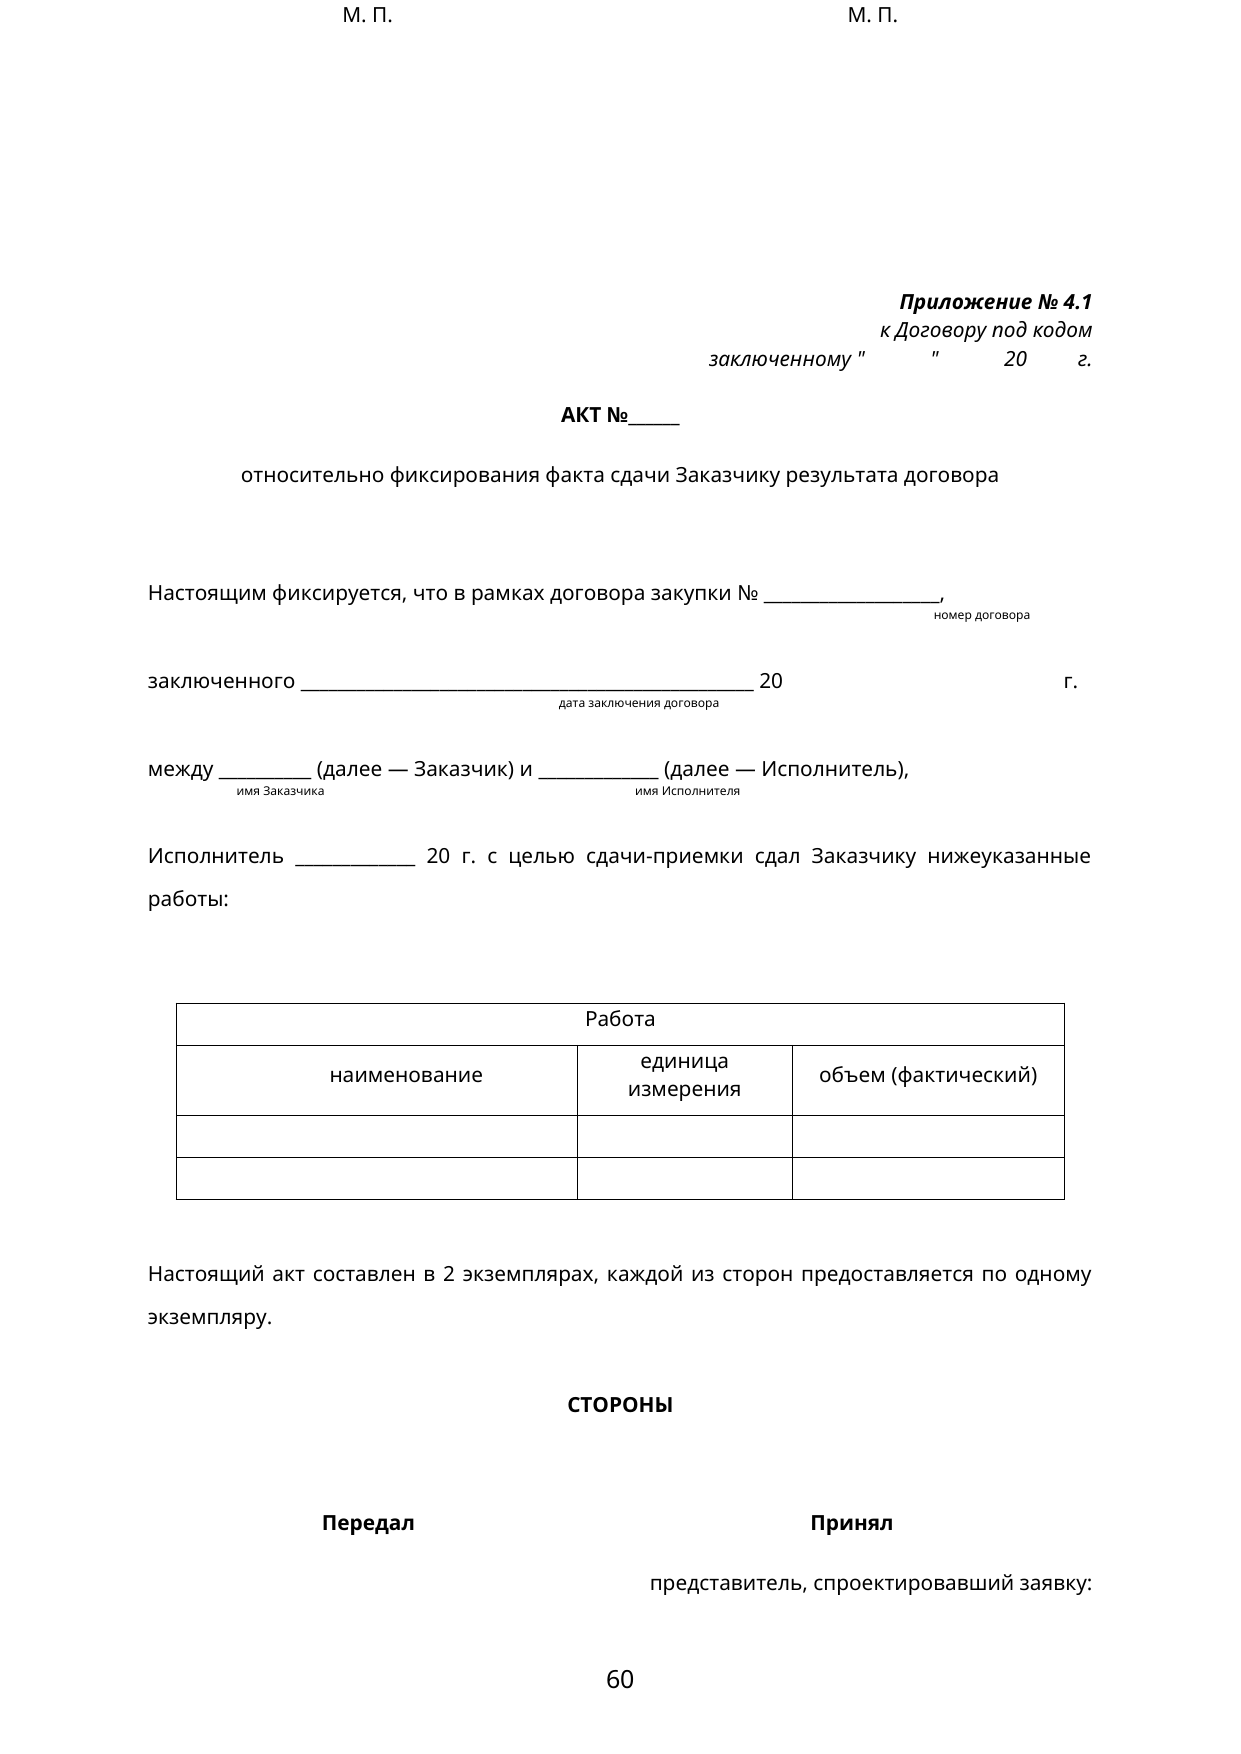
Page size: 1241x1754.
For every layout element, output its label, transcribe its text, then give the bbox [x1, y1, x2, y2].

text имя Заказчика имя Исполнителя [236, 782, 1093, 811]
text Настоящий акт составлен в 2 экземплярах, каждой из сторон предоставляется по одному экземпляру. [148, 1259, 1092, 1330]
table_cell [793, 1158, 1064, 1199]
table_cell единица измерения [578, 1046, 792, 1115]
text дата заключения договора [148, 694, 1130, 723]
text АКТ №______ [148, 401, 1092, 429]
text номер договора [871, 607, 1092, 635]
table_cell наименование [177, 1046, 577, 1115]
text относительно фиксирования факта сдачи Заказчику результата договора [148, 460, 1092, 488]
table_cell [578, 1158, 792, 1199]
table_cell М. П. [620, 0, 1126, 59]
text Приложение № 4.1 [148, 287, 1092, 315]
table_cell [793, 1116, 1064, 1157]
table_cell М. П. [115, 0, 620, 59]
text Исполнитель _____________ 20 г. с целью сдачи-приемки сдал Заказчику нижеуказанные работы: [148, 842, 1092, 913]
text представитель, спроектировавший заявку: [148, 1568, 1092, 1596]
table_cell [177, 1116, 577, 1157]
table_cell [177, 1158, 577, 1199]
text заключенного _________________________________________________ 20 г. [148, 666, 1092, 694]
table_header Работа [177, 1004, 1064, 1045]
text к Договору под кодом заключенному " " 20 г. [148, 315, 1092, 372]
table_header Принял [600, 1508, 1104, 1568]
text Настоящим фиксируется, что в рамках договора закупки № ___________________, [148, 578, 1092, 607]
table_cell объем (фактический) [793, 1046, 1064, 1115]
text между __________ (далее — Заказчик) и _____________ (далее — Исполнитель), [148, 754, 1130, 782]
table_cell [578, 1116, 792, 1157]
text СТОРОНЫ [148, 1390, 1092, 1418]
table_header Передал [136, 1508, 600, 1568]
